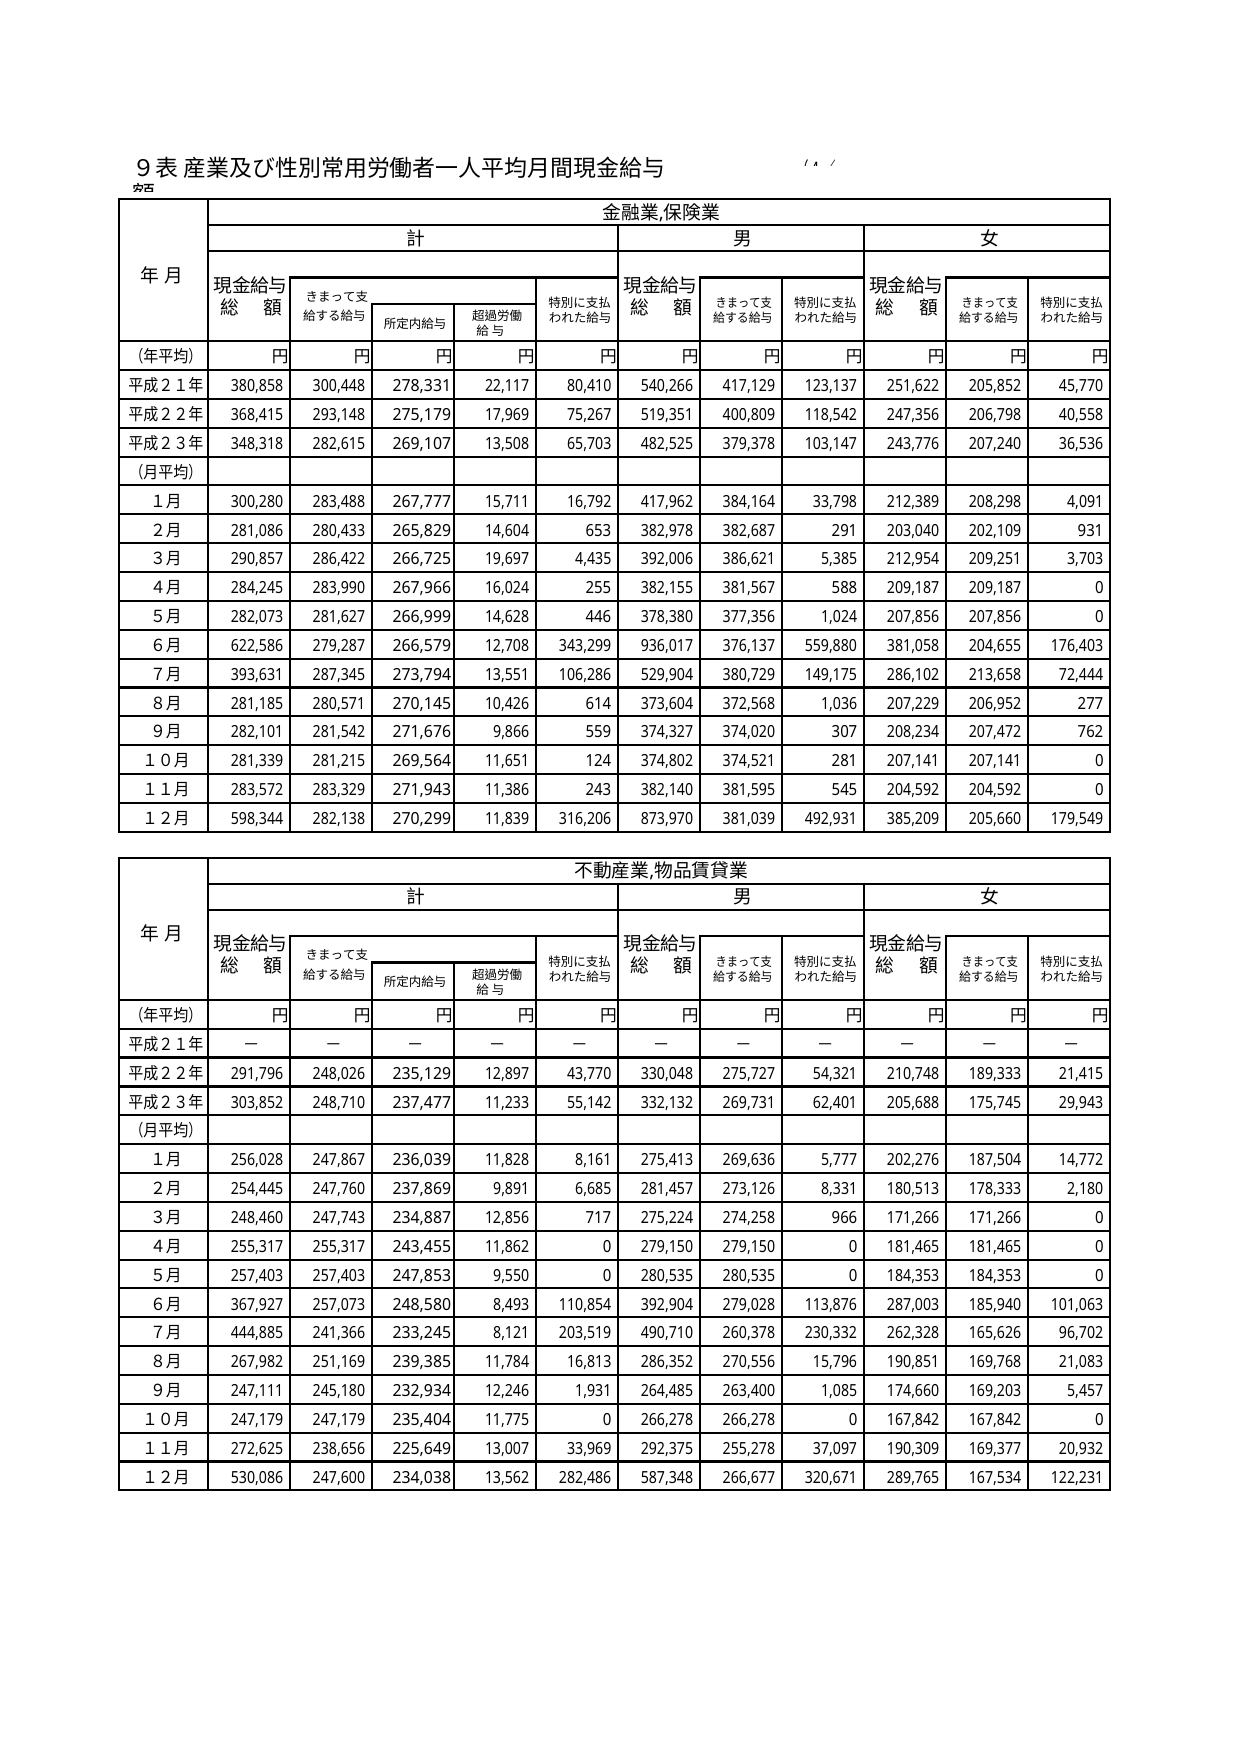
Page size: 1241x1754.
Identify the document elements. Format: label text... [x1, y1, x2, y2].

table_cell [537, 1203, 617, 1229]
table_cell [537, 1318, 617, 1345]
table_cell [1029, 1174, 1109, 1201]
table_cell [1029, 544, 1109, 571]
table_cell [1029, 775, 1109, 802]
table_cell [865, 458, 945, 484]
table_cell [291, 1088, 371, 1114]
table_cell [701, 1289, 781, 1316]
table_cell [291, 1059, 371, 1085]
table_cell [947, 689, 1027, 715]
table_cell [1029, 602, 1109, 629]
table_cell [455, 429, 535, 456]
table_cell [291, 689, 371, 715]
table_cell きまって支給する給与 [947, 279, 1027, 340]
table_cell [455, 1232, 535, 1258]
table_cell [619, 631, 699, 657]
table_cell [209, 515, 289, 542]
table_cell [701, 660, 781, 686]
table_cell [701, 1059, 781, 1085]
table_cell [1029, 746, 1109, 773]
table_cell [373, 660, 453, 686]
table_cell 275,179 [373, 400, 453, 427]
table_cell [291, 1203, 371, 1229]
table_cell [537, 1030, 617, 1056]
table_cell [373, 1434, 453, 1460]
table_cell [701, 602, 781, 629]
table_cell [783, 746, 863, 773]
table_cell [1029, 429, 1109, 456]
table_cell 円 [619, 342, 699, 369]
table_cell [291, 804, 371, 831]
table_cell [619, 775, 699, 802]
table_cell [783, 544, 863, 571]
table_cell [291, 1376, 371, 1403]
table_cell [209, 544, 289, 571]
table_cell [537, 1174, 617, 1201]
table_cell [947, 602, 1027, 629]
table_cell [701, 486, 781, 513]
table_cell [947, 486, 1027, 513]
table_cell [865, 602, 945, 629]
table_cell 円 [1029, 342, 1109, 369]
table_cell 247,356 [865, 400, 945, 427]
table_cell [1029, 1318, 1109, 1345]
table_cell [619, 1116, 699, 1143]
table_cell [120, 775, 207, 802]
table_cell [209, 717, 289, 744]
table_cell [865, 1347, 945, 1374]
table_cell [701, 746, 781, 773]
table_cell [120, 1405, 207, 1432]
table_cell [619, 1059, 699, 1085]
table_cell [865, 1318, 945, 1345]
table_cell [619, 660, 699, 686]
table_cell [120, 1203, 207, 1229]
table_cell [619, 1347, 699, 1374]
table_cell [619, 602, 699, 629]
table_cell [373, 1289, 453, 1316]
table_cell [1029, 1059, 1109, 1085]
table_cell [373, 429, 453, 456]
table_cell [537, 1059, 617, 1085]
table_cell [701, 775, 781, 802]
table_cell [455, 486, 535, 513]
table_cell 特別に支払われた給与 [783, 279, 863, 340]
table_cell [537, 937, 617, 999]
table_cell 円 [947, 342, 1027, 369]
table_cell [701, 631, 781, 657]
table_cell 368,415 [209, 400, 289, 427]
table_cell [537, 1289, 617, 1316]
table_cell 現金給与 総 額 [209, 276, 289, 340]
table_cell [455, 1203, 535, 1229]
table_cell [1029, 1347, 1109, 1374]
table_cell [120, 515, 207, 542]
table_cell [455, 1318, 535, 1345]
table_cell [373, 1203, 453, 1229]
table_header 金融業,保険業 [209, 200, 1109, 224]
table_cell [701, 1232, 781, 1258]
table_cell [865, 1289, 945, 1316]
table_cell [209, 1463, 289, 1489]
table_cell 円 [537, 342, 617, 369]
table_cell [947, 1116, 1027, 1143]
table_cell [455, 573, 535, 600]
table_cell 75,267 [537, 400, 617, 427]
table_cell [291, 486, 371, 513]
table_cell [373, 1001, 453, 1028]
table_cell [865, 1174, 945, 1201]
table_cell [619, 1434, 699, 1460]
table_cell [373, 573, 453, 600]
table_cell 計 [209, 226, 617, 250]
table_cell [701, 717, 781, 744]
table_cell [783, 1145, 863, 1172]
table_cell 男 [619, 226, 863, 250]
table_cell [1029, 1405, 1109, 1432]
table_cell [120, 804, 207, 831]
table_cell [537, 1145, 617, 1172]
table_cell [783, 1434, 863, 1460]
table_cell 円 [701, 342, 781, 369]
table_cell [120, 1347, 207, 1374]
table_cell きまって支給する給与 [701, 279, 781, 340]
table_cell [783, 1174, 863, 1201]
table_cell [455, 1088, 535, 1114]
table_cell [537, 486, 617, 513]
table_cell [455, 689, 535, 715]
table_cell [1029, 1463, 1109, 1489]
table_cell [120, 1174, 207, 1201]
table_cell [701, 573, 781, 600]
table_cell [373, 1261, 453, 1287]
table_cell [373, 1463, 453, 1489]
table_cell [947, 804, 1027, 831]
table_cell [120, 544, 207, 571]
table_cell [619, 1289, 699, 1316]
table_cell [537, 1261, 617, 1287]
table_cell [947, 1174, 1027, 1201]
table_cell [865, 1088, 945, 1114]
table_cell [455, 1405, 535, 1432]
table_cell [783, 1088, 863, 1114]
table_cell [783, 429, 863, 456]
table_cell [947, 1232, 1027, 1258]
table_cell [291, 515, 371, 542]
table_cell 円 [373, 342, 453, 369]
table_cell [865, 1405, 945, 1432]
table_cell 400,809 [701, 400, 781, 427]
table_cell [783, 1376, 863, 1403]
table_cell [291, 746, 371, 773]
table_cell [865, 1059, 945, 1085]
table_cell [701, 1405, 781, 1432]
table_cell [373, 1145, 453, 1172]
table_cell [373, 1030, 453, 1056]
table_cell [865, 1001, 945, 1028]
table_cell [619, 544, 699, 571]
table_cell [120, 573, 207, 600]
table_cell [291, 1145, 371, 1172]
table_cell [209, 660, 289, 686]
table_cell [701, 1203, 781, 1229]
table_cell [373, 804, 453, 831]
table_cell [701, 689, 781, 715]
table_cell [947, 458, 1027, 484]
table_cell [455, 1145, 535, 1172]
table_header 年 月 [120, 200, 207, 340]
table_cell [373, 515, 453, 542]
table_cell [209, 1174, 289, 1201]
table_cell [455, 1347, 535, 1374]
table_cell 女 [865, 226, 1109, 250]
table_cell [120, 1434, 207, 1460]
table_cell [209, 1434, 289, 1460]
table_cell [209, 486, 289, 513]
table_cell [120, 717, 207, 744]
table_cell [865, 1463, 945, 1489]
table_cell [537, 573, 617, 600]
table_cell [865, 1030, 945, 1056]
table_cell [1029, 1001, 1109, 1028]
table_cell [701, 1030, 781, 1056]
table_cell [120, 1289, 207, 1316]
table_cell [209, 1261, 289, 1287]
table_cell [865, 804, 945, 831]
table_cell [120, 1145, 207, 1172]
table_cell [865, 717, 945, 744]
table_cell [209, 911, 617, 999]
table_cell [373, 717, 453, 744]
table_cell 特別に支払われた給与 [537, 279, 617, 340]
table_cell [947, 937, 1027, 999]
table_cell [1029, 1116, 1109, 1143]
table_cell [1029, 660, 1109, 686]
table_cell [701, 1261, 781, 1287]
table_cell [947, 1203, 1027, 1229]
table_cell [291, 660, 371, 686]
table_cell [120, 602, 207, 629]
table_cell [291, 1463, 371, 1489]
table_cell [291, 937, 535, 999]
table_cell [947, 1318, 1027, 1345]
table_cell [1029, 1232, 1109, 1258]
table_cell 超過労働給 与 [455, 305, 535, 340]
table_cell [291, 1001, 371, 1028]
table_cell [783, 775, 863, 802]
table_cell 80,410 [537, 371, 617, 398]
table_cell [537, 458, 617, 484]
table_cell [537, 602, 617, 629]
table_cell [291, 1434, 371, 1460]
table_cell 平成２２年 [120, 400, 207, 427]
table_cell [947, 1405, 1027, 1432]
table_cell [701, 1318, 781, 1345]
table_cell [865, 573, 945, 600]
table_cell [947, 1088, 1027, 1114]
table_cell 平成２１年 [120, 371, 207, 398]
table_cell きまって支 [291, 279, 535, 303]
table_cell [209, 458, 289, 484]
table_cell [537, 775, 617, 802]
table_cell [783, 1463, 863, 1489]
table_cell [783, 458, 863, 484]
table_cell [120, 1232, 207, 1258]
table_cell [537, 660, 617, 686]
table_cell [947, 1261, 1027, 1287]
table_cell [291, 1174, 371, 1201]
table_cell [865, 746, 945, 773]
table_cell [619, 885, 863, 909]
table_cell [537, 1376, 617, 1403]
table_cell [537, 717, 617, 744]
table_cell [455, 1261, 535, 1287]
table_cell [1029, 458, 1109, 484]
table_cell 251,622 [865, 371, 945, 398]
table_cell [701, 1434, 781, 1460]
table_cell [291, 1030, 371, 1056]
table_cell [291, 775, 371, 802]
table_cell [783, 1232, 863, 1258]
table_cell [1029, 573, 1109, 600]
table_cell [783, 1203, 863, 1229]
table_cell [865, 252, 1109, 276]
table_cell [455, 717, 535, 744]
table_cell 417,129 [701, 371, 781, 398]
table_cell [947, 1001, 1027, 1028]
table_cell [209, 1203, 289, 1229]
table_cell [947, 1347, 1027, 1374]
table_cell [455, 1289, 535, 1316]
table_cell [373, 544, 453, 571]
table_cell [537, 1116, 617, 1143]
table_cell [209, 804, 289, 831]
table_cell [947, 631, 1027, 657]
table_cell 現金給与 総 額 [619, 276, 699, 340]
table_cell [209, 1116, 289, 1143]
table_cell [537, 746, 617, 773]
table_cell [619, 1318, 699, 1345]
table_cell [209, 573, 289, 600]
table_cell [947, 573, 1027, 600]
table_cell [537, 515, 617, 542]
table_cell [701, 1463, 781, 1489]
table_cell 円 [783, 342, 863, 369]
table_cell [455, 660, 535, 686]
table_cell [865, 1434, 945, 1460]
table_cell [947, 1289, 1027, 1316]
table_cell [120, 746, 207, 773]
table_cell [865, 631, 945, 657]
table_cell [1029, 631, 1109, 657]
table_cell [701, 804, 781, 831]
table_cell 118,542 [783, 400, 863, 427]
table_cell [209, 252, 617, 276]
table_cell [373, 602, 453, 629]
table_cell 380,858 [209, 371, 289, 398]
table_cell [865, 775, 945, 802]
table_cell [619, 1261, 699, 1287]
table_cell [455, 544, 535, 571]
table_cell 平成２３年 [120, 429, 207, 456]
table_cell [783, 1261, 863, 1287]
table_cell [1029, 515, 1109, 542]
table_cell 円 [209, 342, 289, 369]
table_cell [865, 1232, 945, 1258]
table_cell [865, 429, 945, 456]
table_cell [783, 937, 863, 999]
table_cell 123,137 [783, 371, 863, 398]
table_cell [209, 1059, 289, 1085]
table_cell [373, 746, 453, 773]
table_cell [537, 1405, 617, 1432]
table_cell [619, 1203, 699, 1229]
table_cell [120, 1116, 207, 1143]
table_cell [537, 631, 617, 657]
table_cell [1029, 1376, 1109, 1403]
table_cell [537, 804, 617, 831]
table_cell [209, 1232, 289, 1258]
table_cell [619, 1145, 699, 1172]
table_cell 45,770 [1029, 371, 1109, 398]
table_cell 540,266 [619, 371, 699, 398]
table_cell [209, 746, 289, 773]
table_cell 現金給与 総 額 [865, 276, 945, 340]
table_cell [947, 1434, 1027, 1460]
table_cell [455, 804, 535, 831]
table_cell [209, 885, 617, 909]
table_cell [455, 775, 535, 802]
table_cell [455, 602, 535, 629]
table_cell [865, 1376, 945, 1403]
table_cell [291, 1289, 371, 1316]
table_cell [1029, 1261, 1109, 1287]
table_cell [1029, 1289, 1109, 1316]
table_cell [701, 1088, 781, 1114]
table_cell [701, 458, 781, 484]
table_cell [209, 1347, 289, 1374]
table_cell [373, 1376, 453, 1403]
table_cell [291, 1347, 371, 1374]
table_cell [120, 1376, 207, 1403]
table_cell 206,798 [947, 400, 1027, 427]
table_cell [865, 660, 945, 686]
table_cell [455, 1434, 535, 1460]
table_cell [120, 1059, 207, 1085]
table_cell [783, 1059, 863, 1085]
table_cell 円 [455, 342, 535, 369]
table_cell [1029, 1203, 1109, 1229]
table_cell 519,351 [619, 400, 699, 427]
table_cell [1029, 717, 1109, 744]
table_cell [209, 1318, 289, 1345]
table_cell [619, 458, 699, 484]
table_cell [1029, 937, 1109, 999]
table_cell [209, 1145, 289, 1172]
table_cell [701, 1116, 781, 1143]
table_cell 40,558 [1029, 400, 1109, 427]
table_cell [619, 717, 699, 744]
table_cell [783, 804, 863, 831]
table_cell 22,117 [455, 371, 535, 398]
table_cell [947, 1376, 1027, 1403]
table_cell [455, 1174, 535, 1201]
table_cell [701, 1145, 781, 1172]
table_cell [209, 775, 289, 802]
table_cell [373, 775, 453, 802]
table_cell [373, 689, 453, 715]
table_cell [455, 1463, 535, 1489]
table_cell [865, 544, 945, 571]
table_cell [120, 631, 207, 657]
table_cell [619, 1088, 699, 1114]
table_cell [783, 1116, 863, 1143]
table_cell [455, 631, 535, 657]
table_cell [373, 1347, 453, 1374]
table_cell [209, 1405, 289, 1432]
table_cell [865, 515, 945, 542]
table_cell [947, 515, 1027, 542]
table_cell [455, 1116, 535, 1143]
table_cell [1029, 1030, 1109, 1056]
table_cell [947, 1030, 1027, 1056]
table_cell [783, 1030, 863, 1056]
table_cell 円 [865, 342, 945, 369]
table_cell 300,448 [291, 371, 371, 398]
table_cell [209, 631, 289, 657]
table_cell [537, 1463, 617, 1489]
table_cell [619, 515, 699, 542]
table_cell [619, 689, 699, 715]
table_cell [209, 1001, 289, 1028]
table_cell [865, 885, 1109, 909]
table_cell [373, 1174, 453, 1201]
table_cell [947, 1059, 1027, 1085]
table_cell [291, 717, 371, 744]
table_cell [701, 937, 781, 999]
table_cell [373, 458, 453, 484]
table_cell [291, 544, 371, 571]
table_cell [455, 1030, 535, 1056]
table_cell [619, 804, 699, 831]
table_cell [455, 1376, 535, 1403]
table_cell 205,852 [947, 371, 1027, 398]
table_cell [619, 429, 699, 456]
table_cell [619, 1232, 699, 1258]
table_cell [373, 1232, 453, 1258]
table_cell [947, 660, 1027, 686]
table_cell 293,148 [291, 400, 371, 427]
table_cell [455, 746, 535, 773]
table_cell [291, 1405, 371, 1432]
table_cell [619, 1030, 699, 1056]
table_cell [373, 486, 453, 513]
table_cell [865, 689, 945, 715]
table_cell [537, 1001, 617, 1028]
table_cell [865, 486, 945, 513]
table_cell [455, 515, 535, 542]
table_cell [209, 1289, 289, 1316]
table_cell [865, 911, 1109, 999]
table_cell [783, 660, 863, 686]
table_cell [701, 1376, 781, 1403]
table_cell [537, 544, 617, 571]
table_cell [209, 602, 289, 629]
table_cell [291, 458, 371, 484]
table_cell 円 [291, 342, 371, 369]
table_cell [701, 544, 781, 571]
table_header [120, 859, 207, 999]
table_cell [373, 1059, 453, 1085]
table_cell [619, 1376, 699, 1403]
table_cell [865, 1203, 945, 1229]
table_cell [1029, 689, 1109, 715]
table_cell （年平均） [120, 342, 207, 369]
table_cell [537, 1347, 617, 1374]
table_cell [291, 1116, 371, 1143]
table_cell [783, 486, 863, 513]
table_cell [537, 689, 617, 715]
table_cell [619, 252, 863, 276]
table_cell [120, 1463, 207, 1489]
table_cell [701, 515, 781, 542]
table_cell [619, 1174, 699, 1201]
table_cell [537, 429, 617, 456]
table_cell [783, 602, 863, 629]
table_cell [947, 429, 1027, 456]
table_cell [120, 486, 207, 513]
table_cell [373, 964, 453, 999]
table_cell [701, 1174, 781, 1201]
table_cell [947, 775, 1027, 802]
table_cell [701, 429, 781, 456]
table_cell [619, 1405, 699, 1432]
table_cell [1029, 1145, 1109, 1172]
table_cell 278,331 [373, 371, 453, 398]
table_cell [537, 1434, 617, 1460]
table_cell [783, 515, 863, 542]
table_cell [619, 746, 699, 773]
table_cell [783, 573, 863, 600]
table_cell 17,969 [455, 400, 535, 427]
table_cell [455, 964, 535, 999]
table_cell 給する給与 [291, 303, 371, 340]
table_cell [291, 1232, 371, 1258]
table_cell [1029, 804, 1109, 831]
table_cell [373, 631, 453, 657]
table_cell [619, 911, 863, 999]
table_cell 348,318 [209, 429, 289, 456]
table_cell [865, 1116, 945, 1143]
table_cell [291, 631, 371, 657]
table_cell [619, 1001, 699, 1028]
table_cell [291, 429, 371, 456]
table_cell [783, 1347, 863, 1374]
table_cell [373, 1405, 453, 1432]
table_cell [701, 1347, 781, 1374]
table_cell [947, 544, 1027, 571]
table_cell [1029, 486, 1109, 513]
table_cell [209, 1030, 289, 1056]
table_cell 所定内給与 [373, 305, 453, 340]
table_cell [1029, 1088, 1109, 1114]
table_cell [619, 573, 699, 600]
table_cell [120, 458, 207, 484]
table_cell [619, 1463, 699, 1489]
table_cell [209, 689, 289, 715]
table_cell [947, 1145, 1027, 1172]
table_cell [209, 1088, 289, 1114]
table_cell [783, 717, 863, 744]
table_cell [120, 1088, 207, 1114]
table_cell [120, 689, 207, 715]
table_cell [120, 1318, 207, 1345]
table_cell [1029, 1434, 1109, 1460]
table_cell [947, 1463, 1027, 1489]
table_cell 特別に支払われた給与 [1029, 279, 1109, 340]
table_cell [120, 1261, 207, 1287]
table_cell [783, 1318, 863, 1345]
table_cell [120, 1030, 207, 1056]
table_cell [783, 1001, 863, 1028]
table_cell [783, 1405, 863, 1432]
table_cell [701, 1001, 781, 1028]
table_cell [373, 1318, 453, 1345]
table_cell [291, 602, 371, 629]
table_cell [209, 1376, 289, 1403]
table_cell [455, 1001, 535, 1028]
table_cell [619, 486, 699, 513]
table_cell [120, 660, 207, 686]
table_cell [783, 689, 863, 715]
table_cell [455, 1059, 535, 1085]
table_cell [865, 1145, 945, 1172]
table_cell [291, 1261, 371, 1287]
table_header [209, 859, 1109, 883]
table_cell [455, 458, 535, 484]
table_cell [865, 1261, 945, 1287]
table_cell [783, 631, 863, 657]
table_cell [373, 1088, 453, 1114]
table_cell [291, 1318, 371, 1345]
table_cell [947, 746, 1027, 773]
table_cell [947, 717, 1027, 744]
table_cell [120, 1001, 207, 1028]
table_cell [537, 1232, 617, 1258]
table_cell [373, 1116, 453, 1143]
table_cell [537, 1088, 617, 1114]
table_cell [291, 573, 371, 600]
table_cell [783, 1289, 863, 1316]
